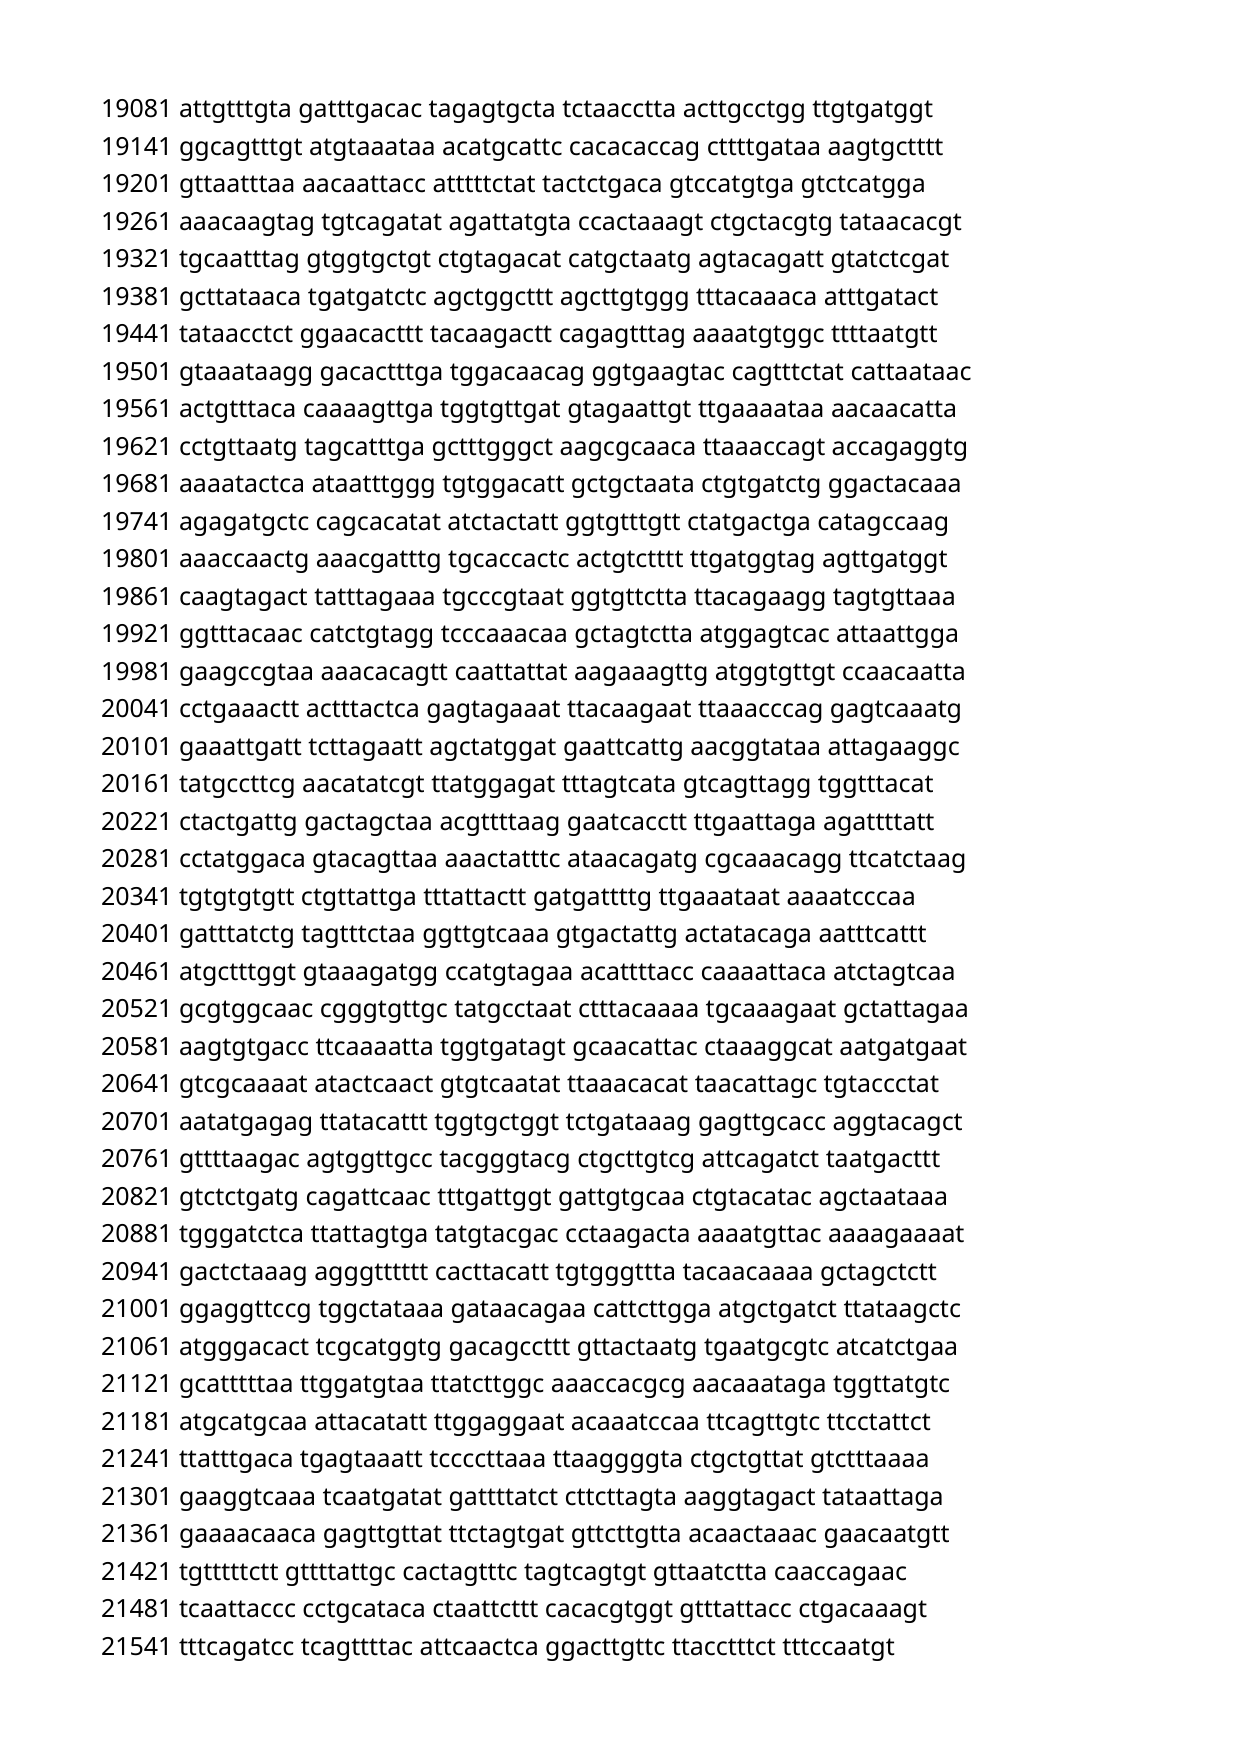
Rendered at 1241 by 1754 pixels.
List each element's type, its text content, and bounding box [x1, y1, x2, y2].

text 19561 actgtttaca caaaagttga tggtgttgat gtagaattgt ttgaaaataa aacaacatta [75, 389, 1165, 427]
text 20101 gaaattgatt tcttagaatt agctatggat gaattcattg aacggtataa attagaaggc [75, 727, 1165, 764]
text 21301 gaaggtcaaa tcaatgatat gattttatct cttcttagta aaggtagact tataattaga [75, 1477, 1165, 1514]
text 19441 tataacctct ggaacacttt tacaagactt cagagtttag aaaatgtggc ttttaatgtt [75, 314, 1165, 352]
text 21061 atgggacact tcgcatggtg gacagccttt gttactaatg tgaatgcgtc atcatctgaa [75, 1327, 1165, 1364]
text 19681 aaaatactca ataatttggg tgtggacatt gctgctaata ctgtgatctg ggactacaaa [75, 464, 1165, 502]
text 19081 attgtttgta gatttgacac tagagtgcta tctaacctta acttgcctgg ttgtgatggt [75, 89, 1165, 127]
text 20161 tatgccttcg aacatatcgt ttatggagat tttagtcata gtcagttagg tggtttacat [75, 764, 1165, 802]
text 21001 ggaggttccg tggctataaa gataacagaa cattcttgga atgctgatct ttataagctc [75, 1289, 1165, 1327]
text 20041 cctgaaactt actttactca gagtagaaat ttacaagaat ttaaacccag gagtcaaatg [75, 689, 1165, 727]
text 21421 tgtttttctt gttttattgc cactagtttc tagtcagtgt gttaatctta caaccagaac [75, 1552, 1165, 1589]
text 19621 cctgttaatg tagcatttga gctttgggct aagcgcaaca ttaaaccagt accagaggtg [75, 427, 1165, 464]
text 20941 gactctaaag agggtttttt cacttacatt tgtgggttta tacaacaaaa gctagctctt [75, 1252, 1165, 1289]
text 20521 gcgtggcaac cgggtgttgc tatgcctaat ctttacaaaa tgcaaagaat gctattagaa [75, 989, 1165, 1027]
text 19921 ggtttacaac catctgtagg tcccaaacaa gctagtctta atggagtcac attaattgga [75, 614, 1165, 652]
text 21541 tttcagatcc tcagttttac attcaactca ggacttgttc ttacctttct tttccaatgt [75, 1627, 1165, 1664]
text 20701 aatatgagag ttatacattt tggtgctggt tctgataaag gagttgcacc aggtacagct [75, 1102, 1165, 1139]
text 20341 tgtgtgtgtt ctgttattga tttattactt gatgattttg ttgaaataat aaaatcccaa [75, 877, 1165, 914]
text 19321 tgcaatttag gtggtgctgt ctgtagacat catgctaatg agtacagatt gtatctcgat [75, 239, 1165, 277]
text 19201 gttaatttaa aacaattacc atttttctat tactctgaca gtccatgtga gtctcatgga [75, 164, 1165, 202]
text 21241 ttatttgaca tgagtaaatt tccccttaaa ttaaggggta ctgctgttat gtctttaaaa [75, 1439, 1165, 1477]
text 21361 gaaaacaaca gagttgttat ttctagtgat gttcttgtta acaactaaac gaacaatgtt [75, 1514, 1165, 1552]
text 19381 gcttataaca tgatgatctc agctggcttt agcttgtggg tttacaaaca atttgatact [75, 277, 1165, 314]
text 21481 tcaattaccc cctgcataca ctaattcttt cacacgtggt gtttattacc ctgacaaagt [75, 1589, 1165, 1627]
text 19261 aaacaagtag tgtcagatat agattatgta ccactaaagt ctgctacgtg tataacacgt [75, 202, 1165, 239]
text 19741 agagatgctc cagcacatat atctactatt ggtgtttgtt ctatgactga catagccaag [75, 502, 1165, 539]
text 20581 aagtgtgacc ttcaaaatta tggtgatagt gcaacattac ctaaaggcat aatgatgaat [75, 1027, 1165, 1064]
text 20401 gatttatctg tagtttctaa ggttgtcaaa gtgactattg actatacaga aatttcattt [75, 914, 1165, 952]
text 20641 gtcgcaaaat atactcaact gtgtcaatat ttaaacacat taacattagc tgtaccctat [75, 1064, 1165, 1102]
text 21121 gcatttttaa ttggatgtaa ttatcttggc aaaccacgcg aacaaataga tggttatgtc [75, 1364, 1165, 1402]
text 19501 gtaaataagg gacactttga tggacaacag ggtgaagtac cagtttctat cattaataac [75, 352, 1165, 389]
text 19801 aaaccaactg aaacgatttg tgcaccactc actgtctttt ttgatggtag agttgatggt [75, 539, 1165, 577]
text 21181 atgcatgcaa attacatatt ttggaggaat acaaatccaa ttcagttgtc ttcctattct [75, 1402, 1165, 1439]
text 20461 atgctttggt gtaaagatgg ccatgtagaa acattttacc caaaattaca atctagtcaa [75, 952, 1165, 989]
text 19861 caagtagact tatttagaaa tgcccgtaat ggtgttctta ttacagaagg tagtgttaaa [75, 577, 1165, 614]
text 20821 gtctctgatg cagattcaac tttgattggt gattgtgcaa ctgtacatac agctaataaa [75, 1177, 1165, 1214]
text 20221 ctactgattg gactagctaa acgttttaag gaatcacctt ttgaattaga agattttatt [75, 802, 1165, 839]
text 20281 cctatggaca gtacagttaa aaactatttc ataacagatg cgcaaacagg ttcatctaag [75, 839, 1165, 877]
text 19981 gaagccgtaa aaacacagtt caattattat aagaaagttg atggtgttgt ccaacaatta [75, 652, 1165, 689]
text 19141 ggcagtttgt atgtaaataa acatgcattc cacacaccag cttttgataa aagtgctttt [75, 127, 1165, 164]
text 20881 tgggatctca ttattagtga tatgtacgac cctaagacta aaaatgttac aaaagaaaat [75, 1214, 1165, 1252]
text 20761 gttttaagac agtggttgcc tacgggtacg ctgcttgtcg attcagatct taatgacttt [75, 1139, 1165, 1177]
